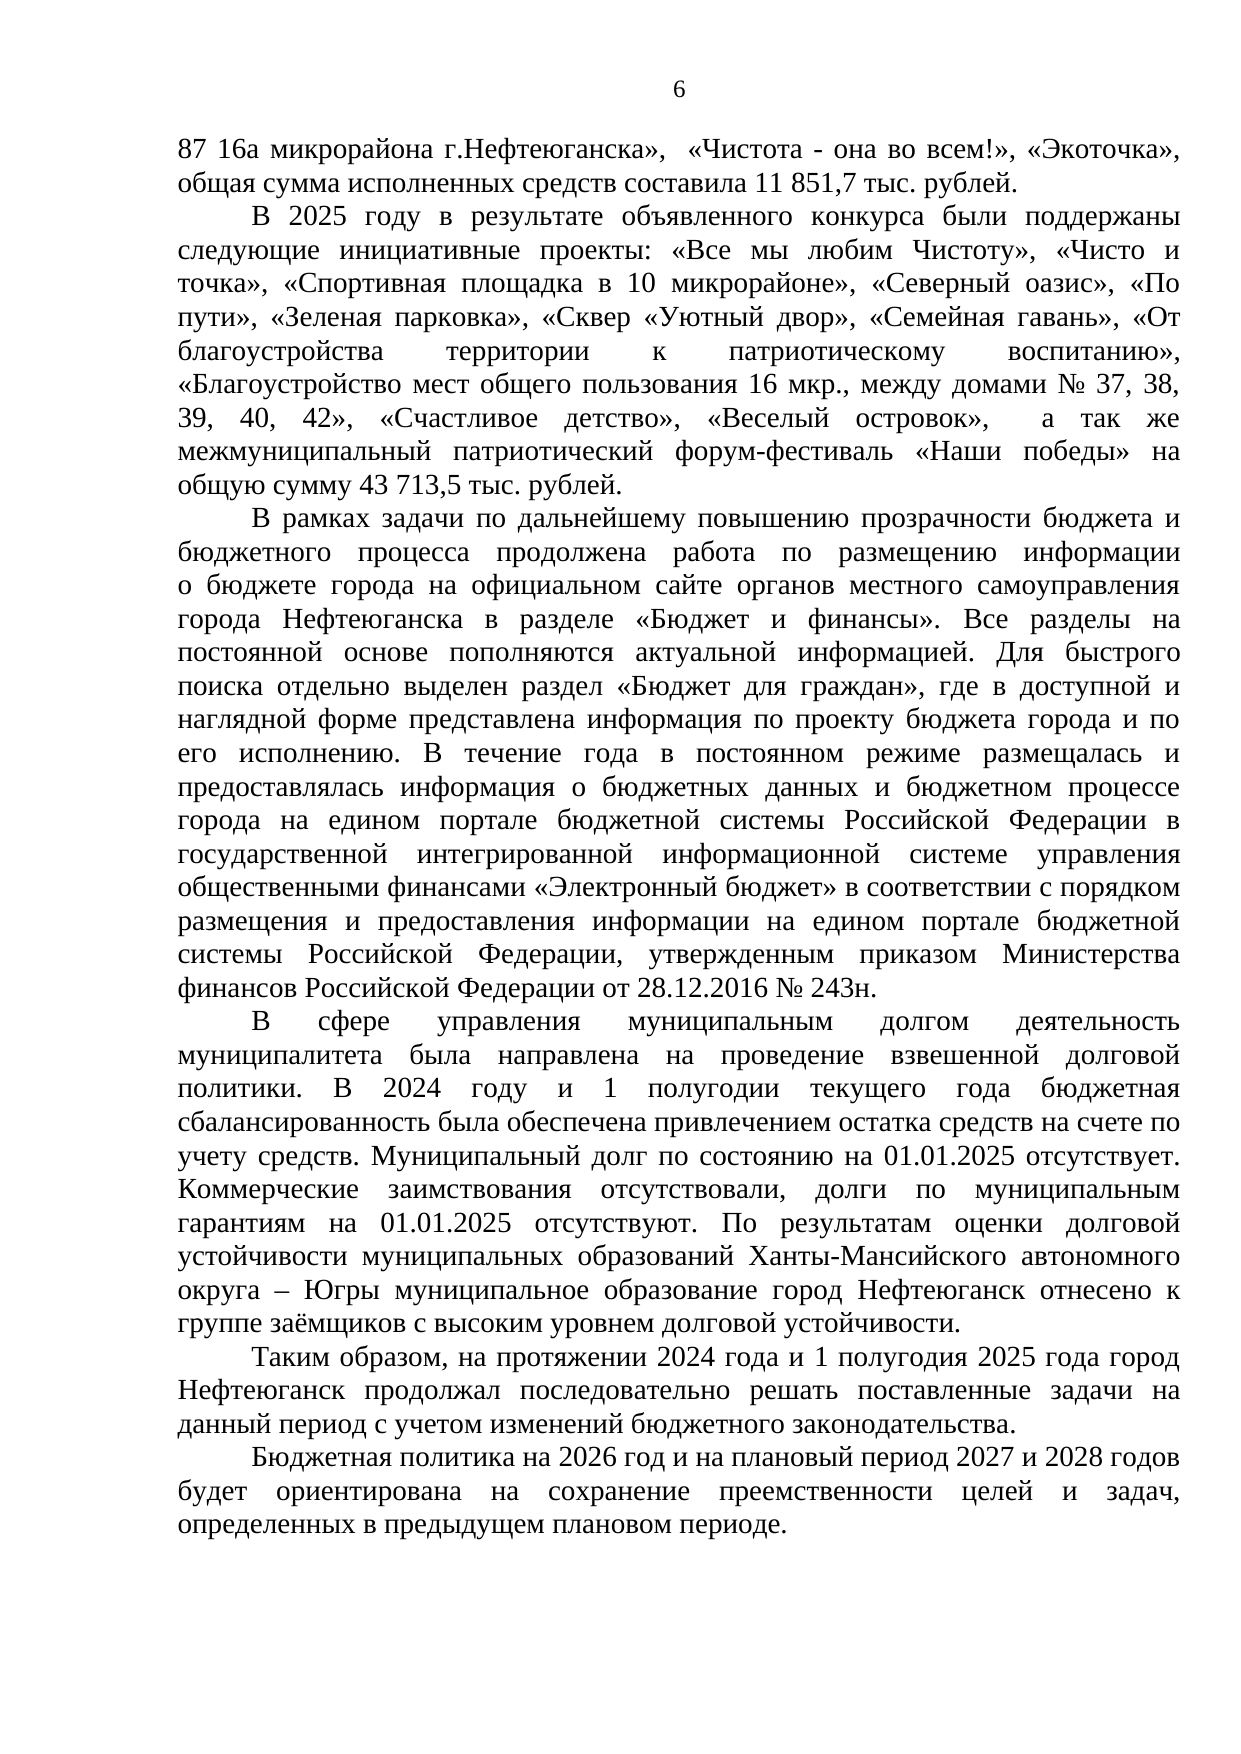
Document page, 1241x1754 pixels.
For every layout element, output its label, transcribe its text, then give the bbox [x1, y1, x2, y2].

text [177, 131, 1181, 198]
text В сфере управления муниципальным долгом деятельность муниципалитета была направлена на проведение взвешенной долговой политики. В 2024 году и 1 полугодии текущего года бюджетная сбалансированность была обеспечена привлечением остатка средств на счете по учету средств. Муниципальный долг по состоянию на 01.01.2025 отсутствует. Коммерческие заимствования отсутствовали, долги по муниципальным гарантиям на 01.01.2025 отсутствуют. По результатам оценки долговой устойчивости муниципальных образований Ханты-Мансийского автономного округа – Югры муниципальное образование город Нефтеюганск отнесено к группе заёмщиков с высоким уровнем долговой устойчивости. [177, 1003, 1181, 1339]
text Таким образом, на протяжении 2024 года и 1 полугодия 2025 года город Нефтеюганск продолжал последовательно решать поставленные задачи на данный период с учетом изменений бюджетного законодательства. [177, 1339, 1181, 1439]
text В рамках задачи по дальнейшему повышению прозрачности бюджета и бюджетного процесса продолжена работа по размещению информации о бюджете города на официальном сайте органов местного самоуправления города Нефтеюганска в разделе «Бюджет и финансы». Все разделы на постоянной основе пополняются актуальной информацией. Для быстрого поиска отдельно выделен раздел «Бюджет для граждан», где в доступной и наглядной форме представлена информация по проекту бюджета города и по его исполнению. В течение года в постоянном режиме размещалась и предоставлялась информация о бюджетных данных и бюджетном процессе города на едином портале бюджетной системы Российской Федерации в государственной интегрированной информационной системе управления общественными финансами «Электронный бюджет» в соответствии с порядком размещения и предоставления информации на едином портале бюджетной системы Российской Федерации, утвержденным приказом Министерства финансов Российской Федерации от 28.12.2016 № 243н. [177, 500, 1181, 1003]
text Бюджетная политика на 2026 год и на плановый период 2027 и 2028 годов будет ориентирована на сохранение преемственности целей и задач, определенных в предыдущем плановом периоде. [177, 1439, 1181, 1540]
text В 2025 году в результате объявленного конкурса были поддержаны следующие инициативные проекты: «Все мы любим Чистоту», «Чисто и точка», «Спортивная площадка в 10 микрорайоне», «Северный оазис», «По пути», «Зеленая парковка», «Сквер «Уютный двор», «Семейная гавань», «От благоустройства территории к патриотическому воспитанию», «Благоустройство мест общего пользования 16 мкр., между домами № 37, 38, 39, 40, 42», «Счастливое детство», «Веселый островок», а так же межмуниципальный патриотический форум-фестиваль «Наши победы» на общую сумму 43 713,5 тыс. рублей. [177, 198, 1181, 500]
